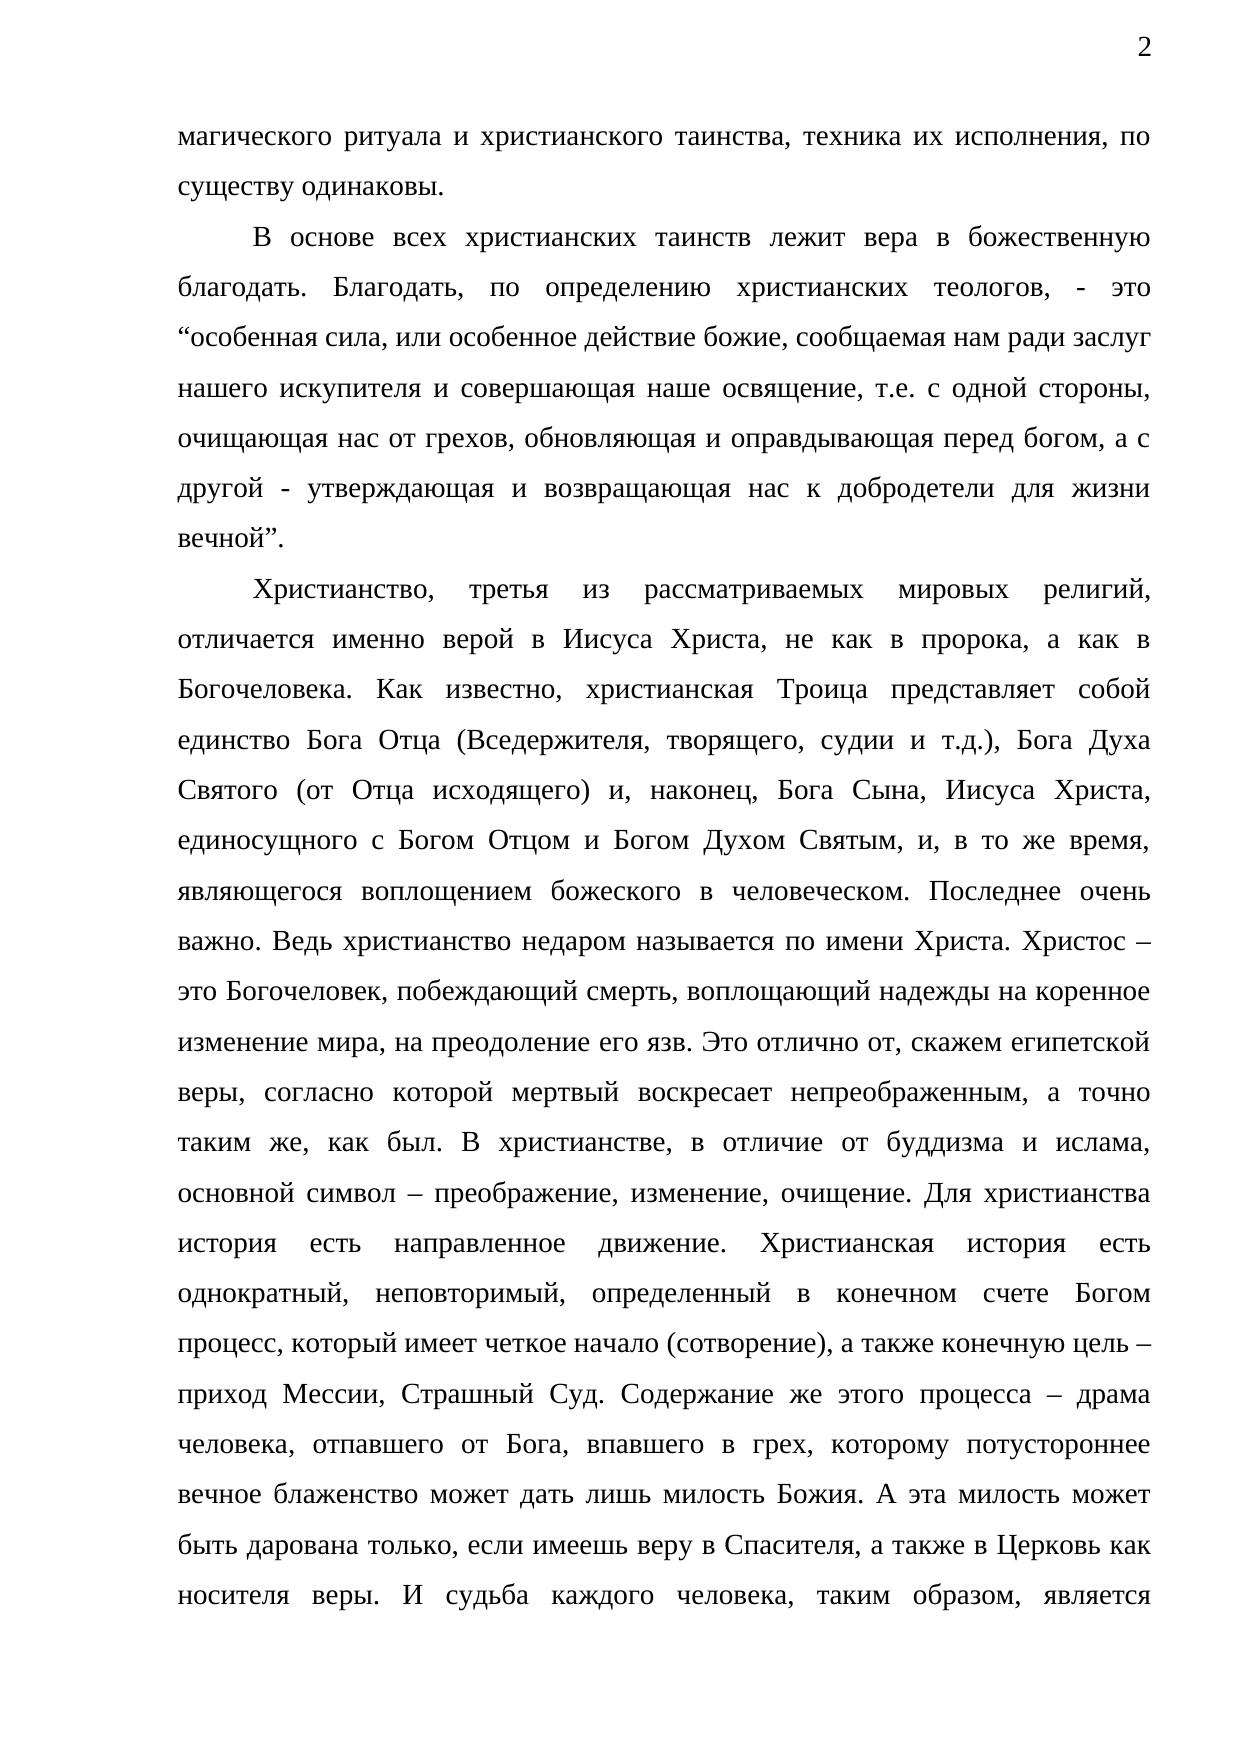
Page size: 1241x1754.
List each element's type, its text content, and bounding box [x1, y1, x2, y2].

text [177, 118, 1152, 202]
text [177, 571, 1152, 1611]
text В основе всех христианских таинств лежит вера в божественную благодать. Благодать, по определению христианских теологов, - это “особенная сила, или особенное действие божие, сообщаемая нам ради заслуг нашего искупителя и совершающая наше освящение, т.е. с одной стороны, очищающая нас от грехов, обновляющая и оправдывающая перед богом, а с другой - утверждающая и возвращающая нас к добродетели для жизни вечной”. [177, 219, 1152, 554]
